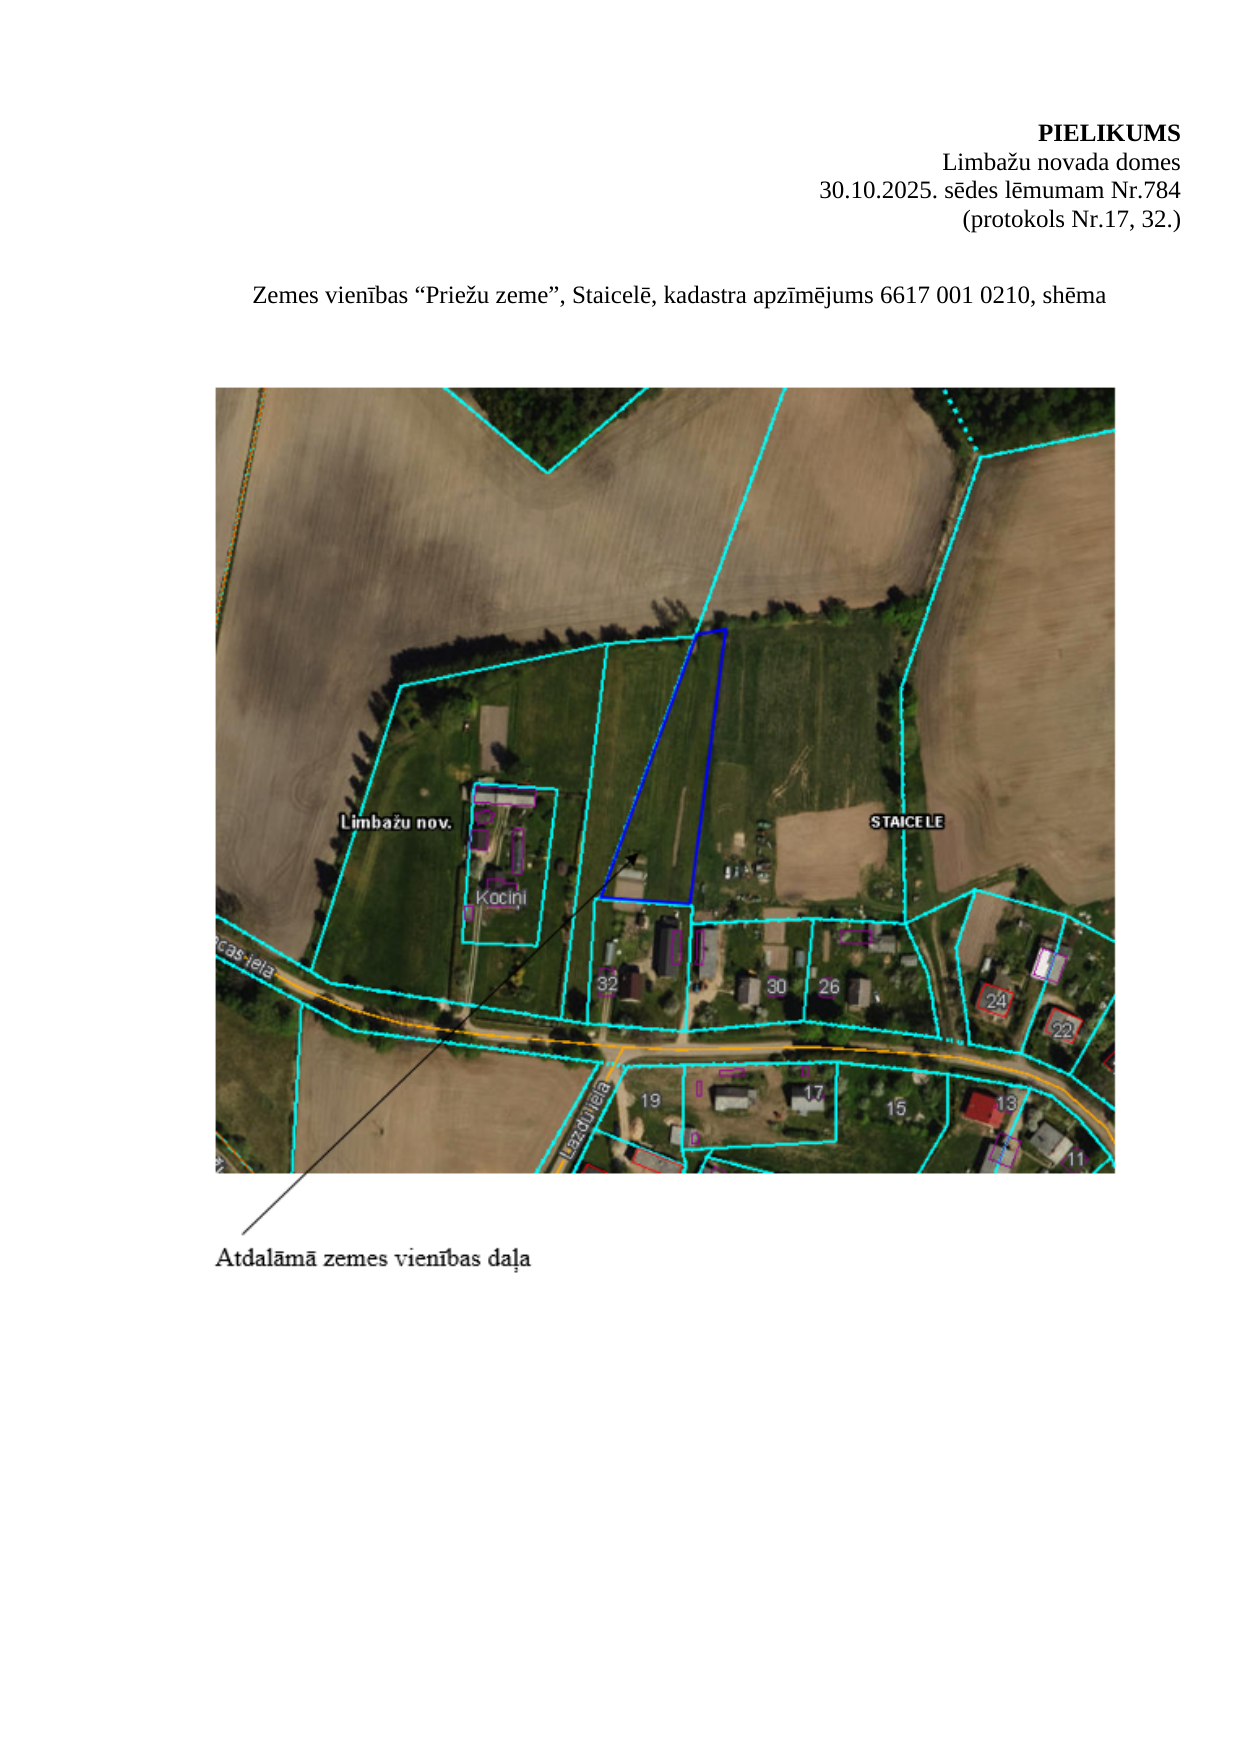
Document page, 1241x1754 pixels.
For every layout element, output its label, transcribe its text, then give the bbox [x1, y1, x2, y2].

text PIELIKUMS [177, 118, 1181, 147]
text Zemes vienības “Priežu zeme”, Staicelē, kadastra apzīmējums 6617 001 0210, shēma [177, 280, 1181, 309]
picture [177, 375, 1151, 1315]
text Limbažu novada domes [177, 147, 1181, 176]
text 30.10.2025. sēdes lēmumam Nr.784 [177, 176, 1181, 204]
text (protokols Nr.17, 32.) [177, 204, 1181, 233]
